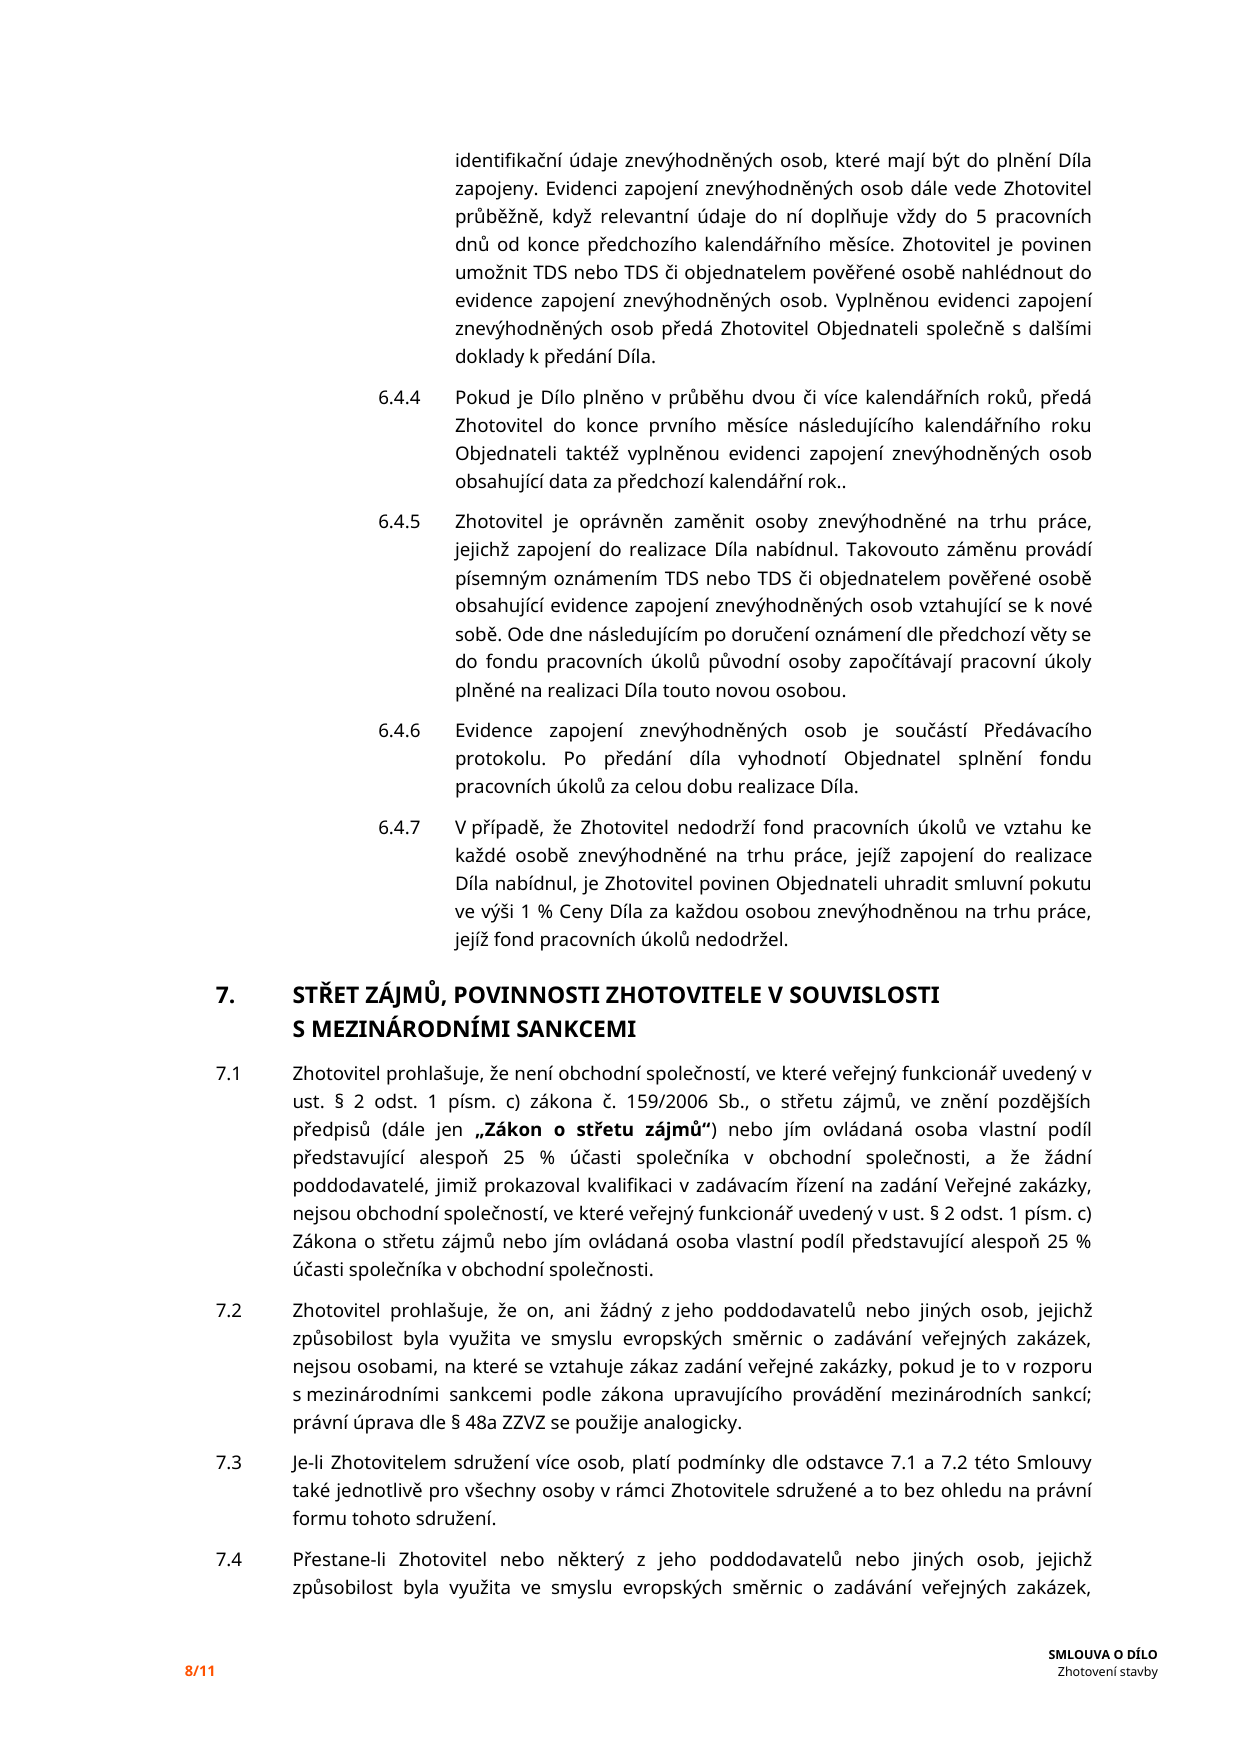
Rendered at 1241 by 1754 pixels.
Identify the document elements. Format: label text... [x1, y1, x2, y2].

text Je-li Zhotovitelem sdružení více osob, platí podmínky dle odstavce 7.1 a 7.2 této Smlouvy také jednotlivě pro všechny osoby v rámci Zhotovitele sdružené a to bez ohledu na právní formu tohoto sdružení. [216, 1449, 1093, 1531]
text Zhotovitel prohlašuje, že není obchodní společností, ve které veřejný funkcionář uvedený v ust. § 2 odst. 1 písm. c) zákona č. 159/2006 Sb., o střetu zájmů, ve znění pozdějších předpisů (dále jen „Zákon o střetu zájmů“) nebo jím ovládaná osoba vlastní podíl představující alespoň 25 % účasti společníka v obchodní společnosti, a že žádní poddodavatelé, jimiž prokazoval kvalifikaci v zadávacím řízení na zadání Veřejné zakázky, nejsou obchodní společností, ve které veřejný funkcionář uvedený v ust. § 2 odst. 1 písm. c) Zákona o střetu zájmů nebo jím ovládaná osoba vlastní podíl představující alespoň 25 % účasti společníka v obchodní společnosti. [216, 1060, 1093, 1282]
text Pokud je Dílo plněno v průběhu dvou či více kalendářních roků, předá Zhotovitel do konce prvního měsíce následujícího kalendářního roku Objednateli taktéž vyplněnou evidenci zapojení znevýhodněných osob obsahující data za předchozí kalendářní rok.. [378, 384, 1093, 494]
text STŘET ZÁJMŮ, POVINNOSTI ZHOTOVITELE V SOUVISLOSTI S MEZINÁRODNÍMI SANKCEMI [216, 979, 1093, 1045]
text Evidence zapojení znevýhodněných osob je součástí Předávacího protokolu. Po předání díla vyhodnotí Objednatel splnění fondu pracovních úkolů za celou dobu realizace Díla. [378, 717, 1093, 799]
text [216, 1546, 1093, 1600]
text V případě, že Zhotovitel nedodrží fond pracovních úkolů ve vztahu ke každé osobě znevýhodněné na trhu práce, jejíž zapojení do realizace Díla nabídnul, je Zhotovitel povinen Objednateli uhradit smluvní pokutu ve výši 1 % Ceny Díla za každou osobou znevýhodněnou na trhu práce, jejíž fond pracovních úkolů nedodržel. [378, 814, 1093, 952]
text Zhotovitel prohlašuje, že on, ani žádný z jeho poddodavatelů nebo jiných osob, jejichž způsobilost byla využita ve smyslu evropských směrnic o zadávání veřejných zakázek, nejsou osobami, na které se vztahuje zákaz zadání veřejné zakázky, pokud je to v rozporu s mezinárodními sankcemi podle zákona upravujícího provádění mezinárodních sankcí; právní úprava dle § 48a ZZVZ se použije analogicky. [216, 1297, 1093, 1434]
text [378, 147, 1093, 369]
text Zhotovitel je oprávněn zaměnit osoby znevýhodněné na trhu práce, jejichž zapojení do realizace Díla nabídnul. Takovouto záměnu provádí písemným oznámením TDS nebo TDS či objednatelem pověřené osobě obsahující evidence zapojení znevýhodněných osob vztahující se k nové sobě. Ode dne následujícím po doručení oznámení dle předchozí věty se do fondu pracovních úkolů původní osoby započítávají pracovní úkoly plněné na realizaci Díla touto novou osobou. [378, 509, 1093, 702]
